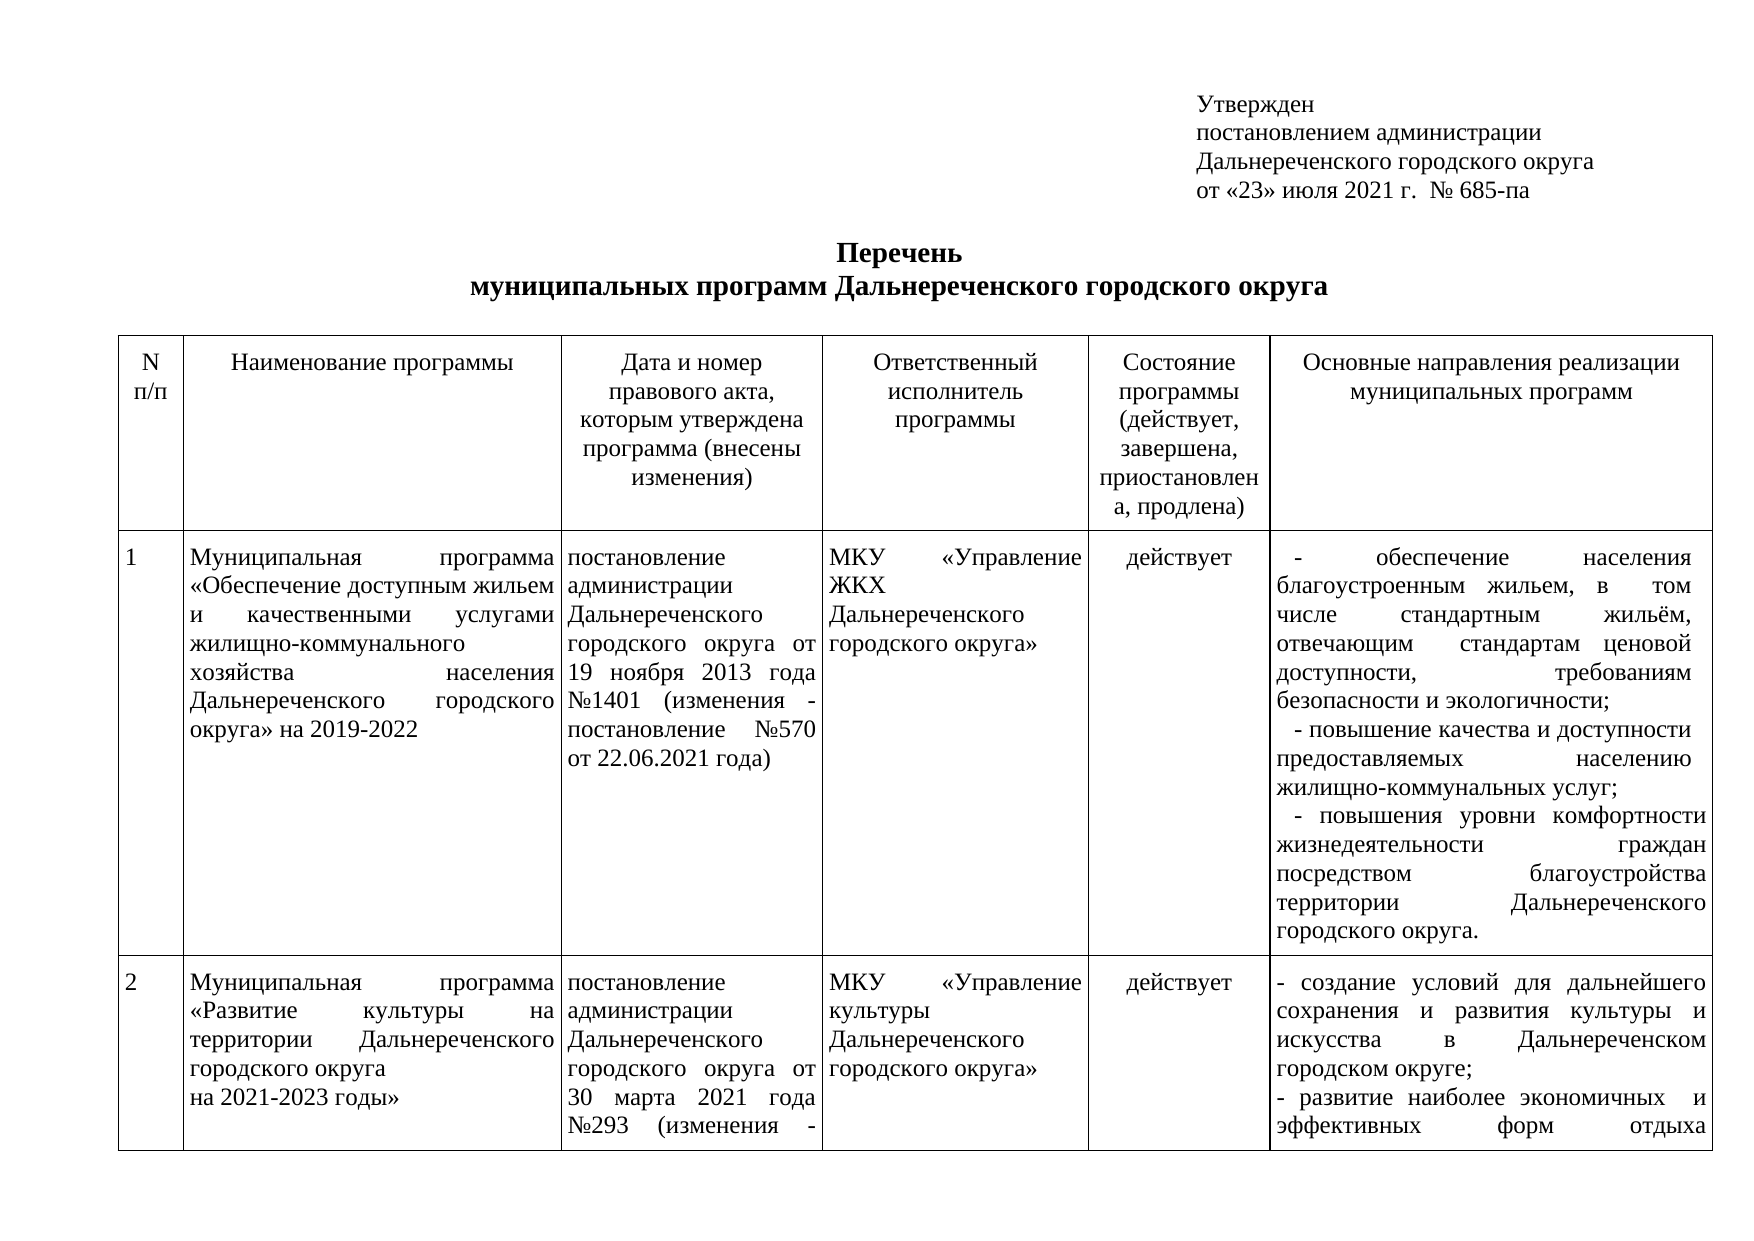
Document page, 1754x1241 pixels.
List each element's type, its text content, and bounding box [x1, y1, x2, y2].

text Перечень [118, 235, 1680, 268]
table_cell действует [1089, 956, 1269, 1150]
table_header Дата и номер правового акта, которым утверждена программа (внесены изменения) [562, 336, 822, 530]
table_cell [184, 956, 561, 1150]
text постановлением администрации [118, 117, 1680, 146]
table_header Основные направления реализации муниципальных программ [1271, 336, 1712, 530]
table_cell 1 [119, 531, 183, 955]
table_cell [562, 956, 822, 1150]
text Дальнереченского городского округа [118, 146, 1680, 175]
text муниципальных программ Дальнереченского городского округа [118, 268, 1680, 302]
table_cell - обеспечение населения благоустроенным жильем, в том числе стандартным жильём, отвечающим стандартам ценовой доступности, требованиям безопасности и экологичности; - повышение качества и доступности предоставляемых населению жилищно-коммунальных услуг; - повышения уровни комфортности жизнедеятельности граждан посредством благоустройства территории Дальнереченского городского округа. [1271, 531, 1712, 955]
table_cell МКУ «Управление ЖКХ Дальнереченского городского округа» [823, 531, 1088, 955]
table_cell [1271, 956, 1712, 1150]
table_header N п/п [119, 336, 183, 530]
table_cell Муниципальная программа «Обеспечение доступным жильем и качественными услугами жилищно-коммунального хозяйства населения Дальнереченского городского округа» на 2019-2022 [184, 531, 561, 955]
table_header Ответственный исполнитель программы [823, 336, 1088, 530]
text Утвержден [118, 89, 1680, 117]
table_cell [823, 956, 1088, 1150]
table_cell 2 [119, 956, 183, 1150]
table_cell действует [1089, 531, 1269, 955]
table_header Наименование программы [184, 336, 561, 530]
table_header Состояние программы (действует, завершена, приостановлена, продлена) [1089, 336, 1269, 530]
table_cell постановление администрации Дальнереченского городского округа от 19 ноября 2013 года №1401 (изменения - постановление №570 от 22.06.2021 года) [562, 531, 822, 955]
text от «23» июля 2021 г. № 685-па [118, 175, 1680, 204]
